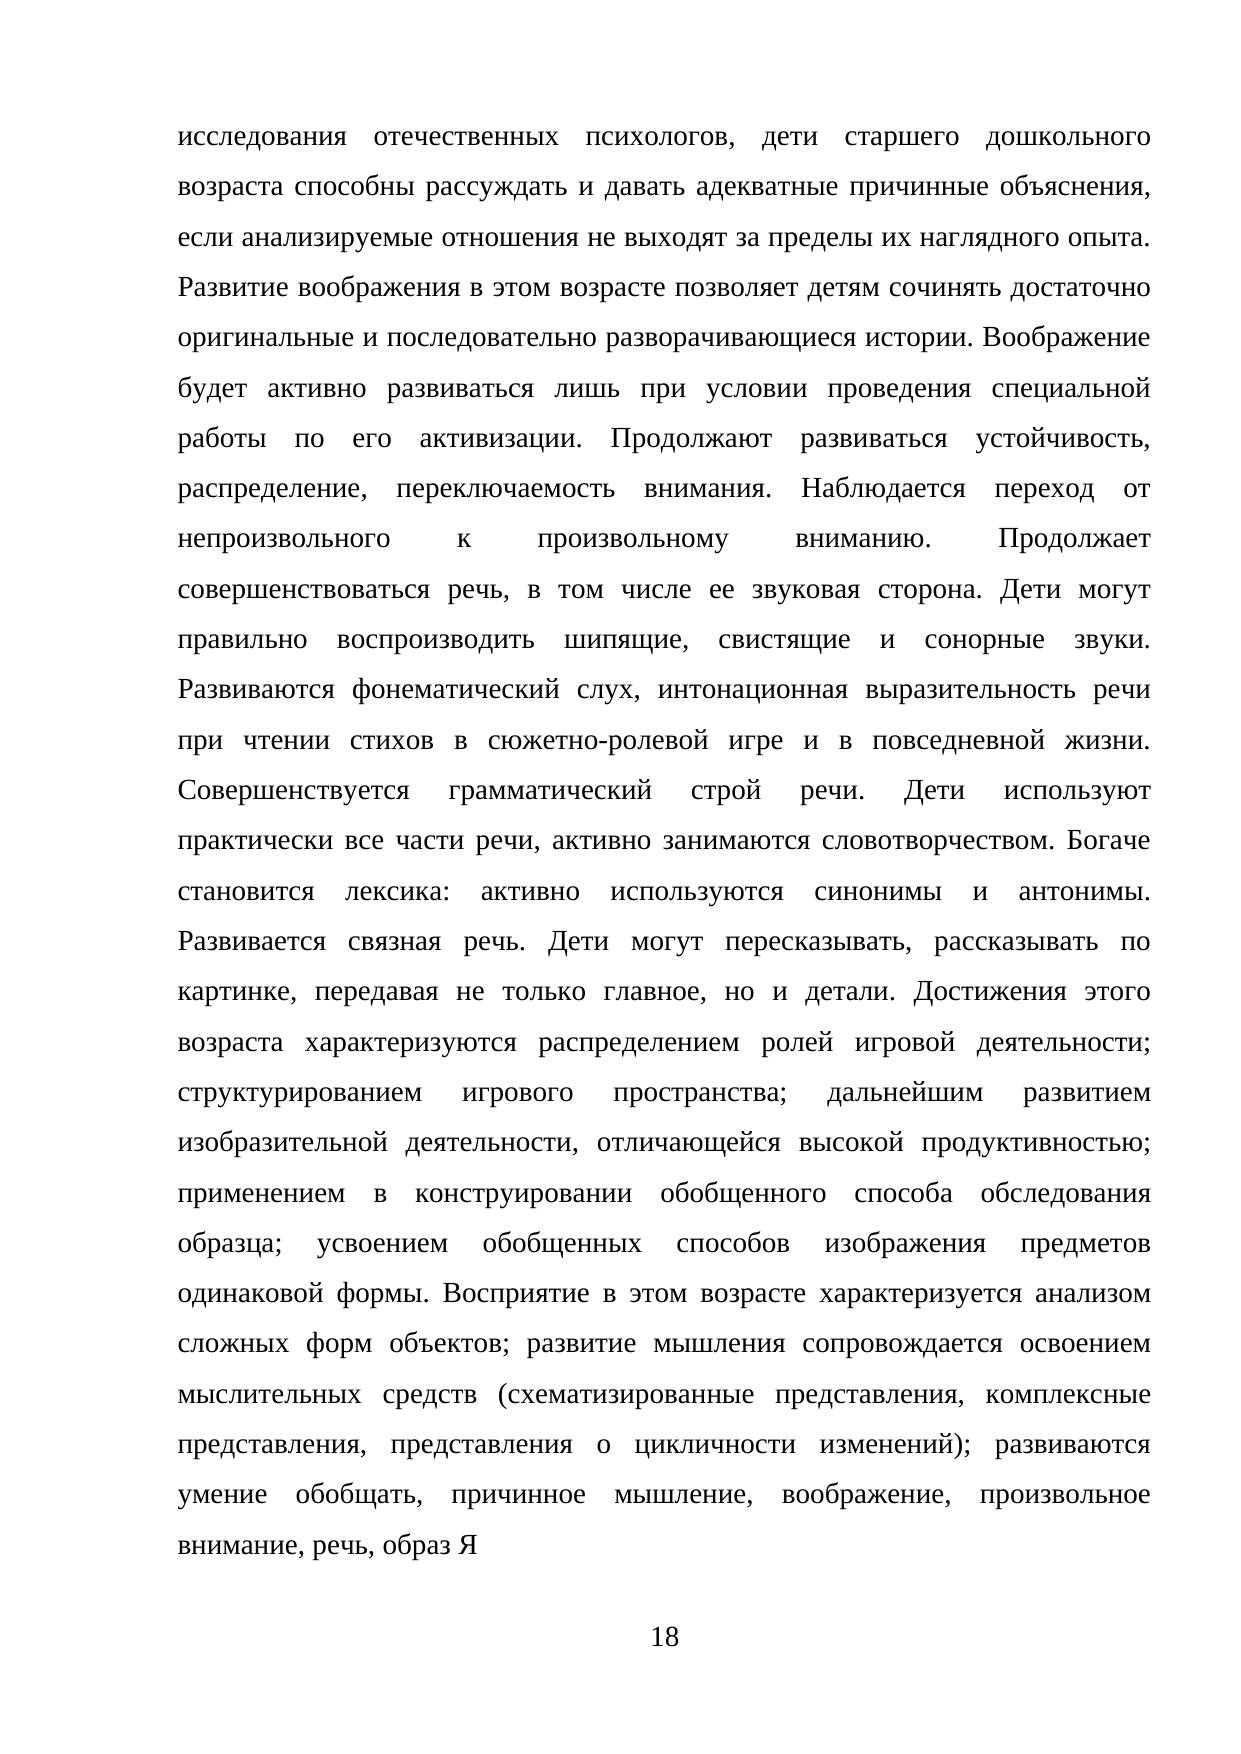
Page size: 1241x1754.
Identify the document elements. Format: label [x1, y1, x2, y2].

text [177, 118, 1152, 1560]
